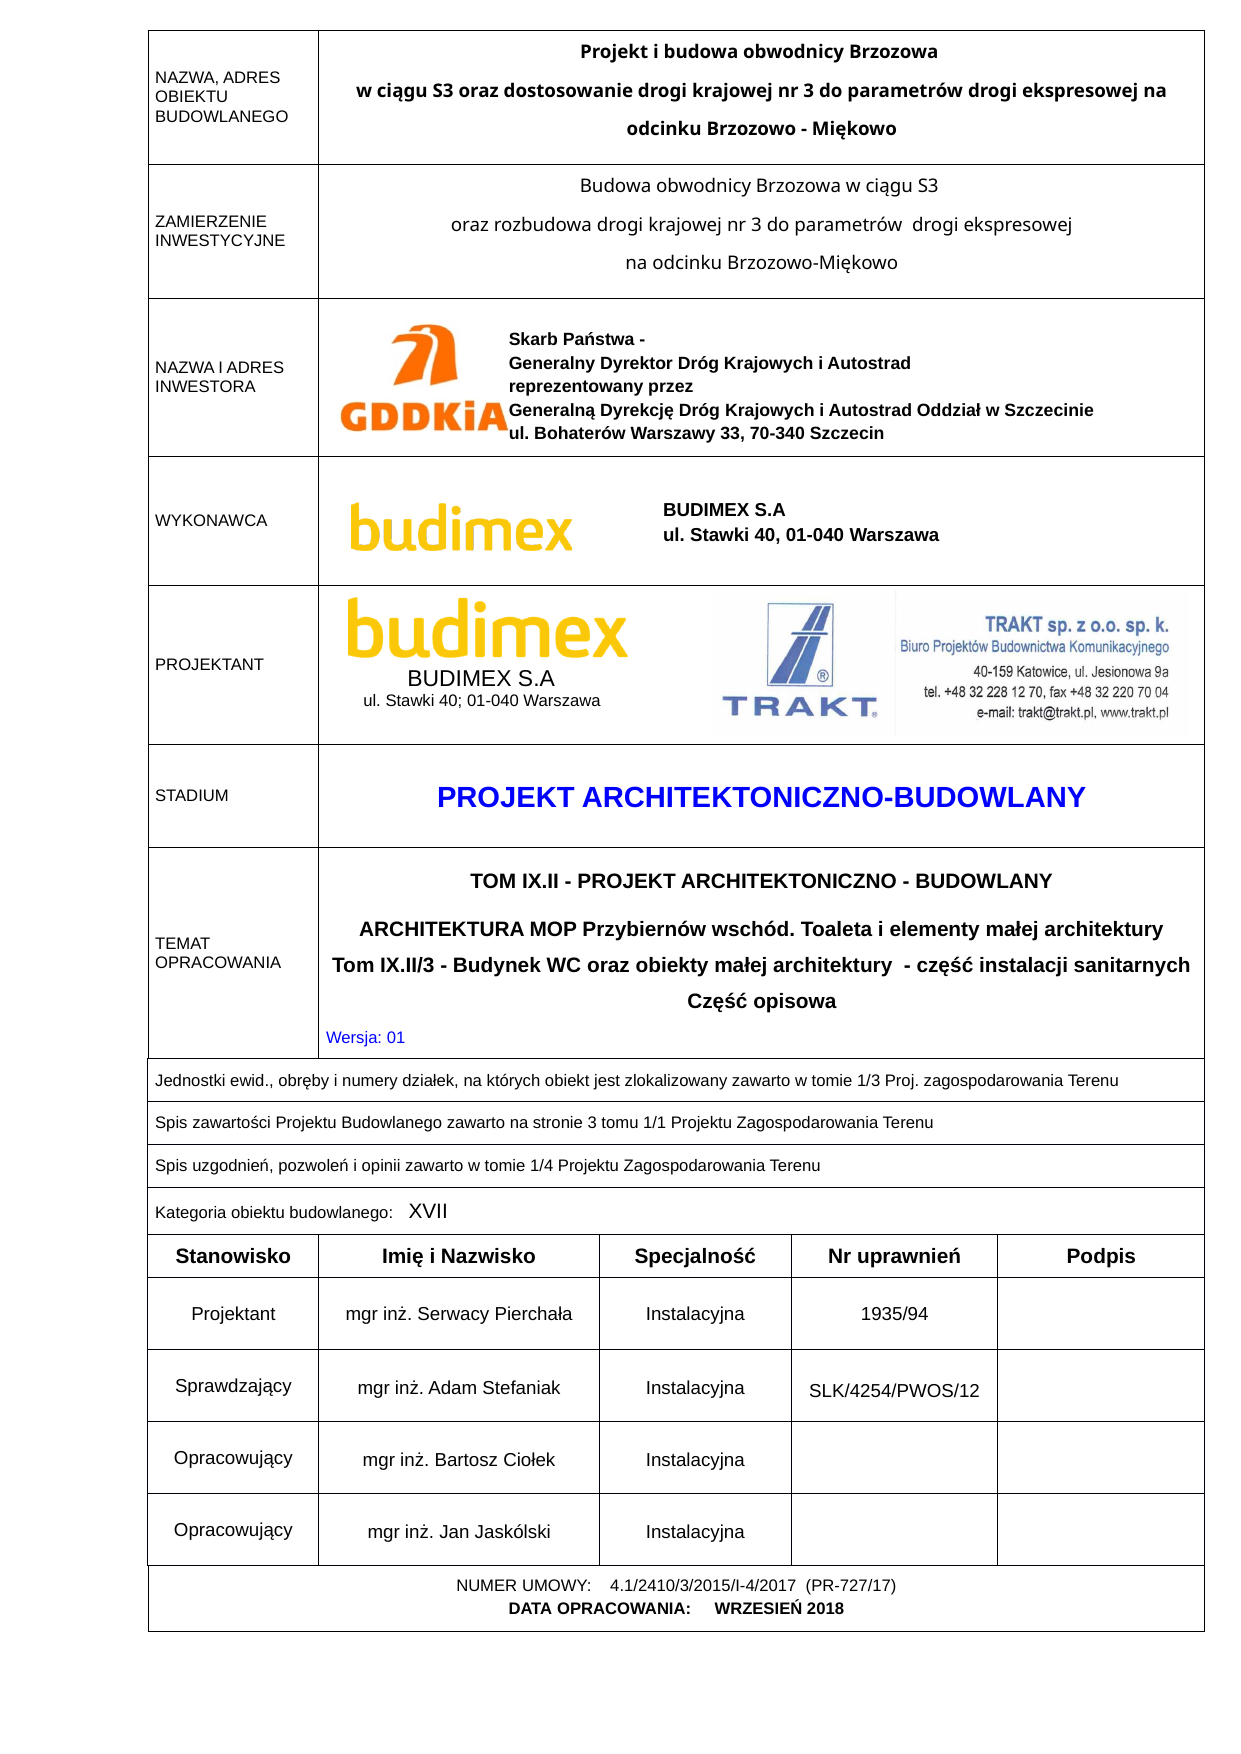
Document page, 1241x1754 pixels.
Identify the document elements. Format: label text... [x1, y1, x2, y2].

table_cell Instalacyjna [600, 1278, 791, 1349]
table_cell mgr inż. Serwacy Pierchała [319, 1278, 599, 1349]
table_cell Projektant [148, 1278, 318, 1349]
table_cell mgr inż. Bartosz Ciołek [319, 1422, 599, 1493]
table_cell STADIUM [149, 745, 318, 847]
table_cell [998, 1494, 1204, 1565]
table_cell Podpis [998, 1235, 1204, 1277]
picture [351, 502, 573, 551]
table_cell NAZWA I ADRES INWESTORA [149, 299, 318, 456]
table_cell Sprawdzający [148, 1350, 318, 1421]
table_cell WYKONAWCA [149, 457, 318, 585]
table_cell BUDIMEX S.A ul. Stawki 40, 01-040 Warszawa [319, 457, 1204, 585]
table_cell mgr inż. Adam Stefaniak [319, 1350, 599, 1421]
table_cell Opracowujący [148, 1422, 318, 1493]
table_cell Spis zawartości Projektu Budowlanego zawarto na stronie 3 tomu 1/1 Projektu Zagospodarowania Terenu [148, 1102, 1204, 1144]
table_cell Skarb Państwa - Generalny Dyrektor Dróg Krajowych i Autostrad reprezentowany przez Generalną Dyrekcję Dróg Krajowych i Autostrad Oddział w Szczecinie ul. Bohaterów Warszawy 33, 70-340 Szczecin [319, 299, 1204, 456]
table_cell Specjalność [600, 1235, 791, 1277]
table_cell Imię i Nazwisko [319, 1235, 599, 1277]
table_cell mgr inż. Jan Jaskólski [319, 1494, 599, 1565]
table_cell Instalacyjna [600, 1422, 791, 1493]
table_cell Jednostki ewid., obręby i numery działek, na których obiekt jest zlokalizowany zawarto w tomie 1/3 Proj. zagospodarowania Terenu [148, 1059, 1204, 1101]
table_cell Kategoria obiektu budowlanego: XVII [148, 1188, 1204, 1234]
table_cell Instalacyjna [600, 1494, 791, 1565]
table_cell [998, 1422, 1204, 1493]
table_cell Opracowujący [148, 1494, 318, 1565]
table_header Projekt i budowa obwodnicy Brzozowa w ciągu S3 oraz dostosowanie drogi krajowej nr 3 do parametrów drogi ekspresowej na odcinku Brzozowo - Miękowo [319, 31, 1204, 164]
table_cell Nr uprawnień [792, 1235, 997, 1277]
picture [712, 590, 1189, 736]
table_cell 1935/94 [792, 1278, 997, 1349]
table_cell PROJEKT ARCHITEKTONICZNO-BUDOWLANY [319, 745, 1204, 847]
table_cell BUDIMEX S.A ul. Stawki 40; 01-040 Warszawa [319, 586, 1204, 744]
table_cell Stanowisko [148, 1235, 318, 1277]
table_cell [792, 1494, 997, 1565]
table_cell ZAMIERZENIE INWESTYCYJNE [149, 165, 318, 298]
table_cell PROJEKTANT [149, 586, 318, 744]
table_cell NUMER UMOWY: 4.1/2410/3/2015/I-4/2017 (PR-727/17) DATA OPRACOWANIA: WRZESIEŃ 2018 [149, 1566, 1204, 1631]
table_cell [998, 1278, 1204, 1349]
table_cell Spis uzgodnień, pozwoleń i opinii zawarto w tomie 1/4 Projektu Zagospodarowania Terenu [148, 1145, 1204, 1187]
table_cell [792, 1422, 997, 1493]
table_cell Budowa obwodnicy Brzozowa w ciągu S3 oraz rozbudowa drogi krajowej nr 3 do parametrów drogi ekspresowej na odcinku Brzozowo-Miękowo [319, 165, 1204, 298]
table_cell SLK/4254/PWOS/12 [792, 1350, 997, 1421]
table_cell TEMAT OPRACOWANIA [149, 848, 318, 1058]
picture [339, 322, 509, 434]
table_cell [998, 1350, 1204, 1421]
table_cell Instalacyjna [600, 1350, 791, 1421]
picture [346, 593, 633, 665]
table_cell TOM IX.II - PROJEKT ARCHITEKTONICZNO - BUDOWLANY ARCHITEKTURA MOP Przybiernów wschód. Toaleta i elementy małej architektury Tom IX.II/3 - Budynek WC oraz obiekty małej architektury - część instalacji sanitarnych Część opisowa Wersja: 01 [319, 848, 1204, 1058]
table_header NAZWA, ADRES OBIEKTU BUDOWLANEGO [149, 31, 318, 164]
